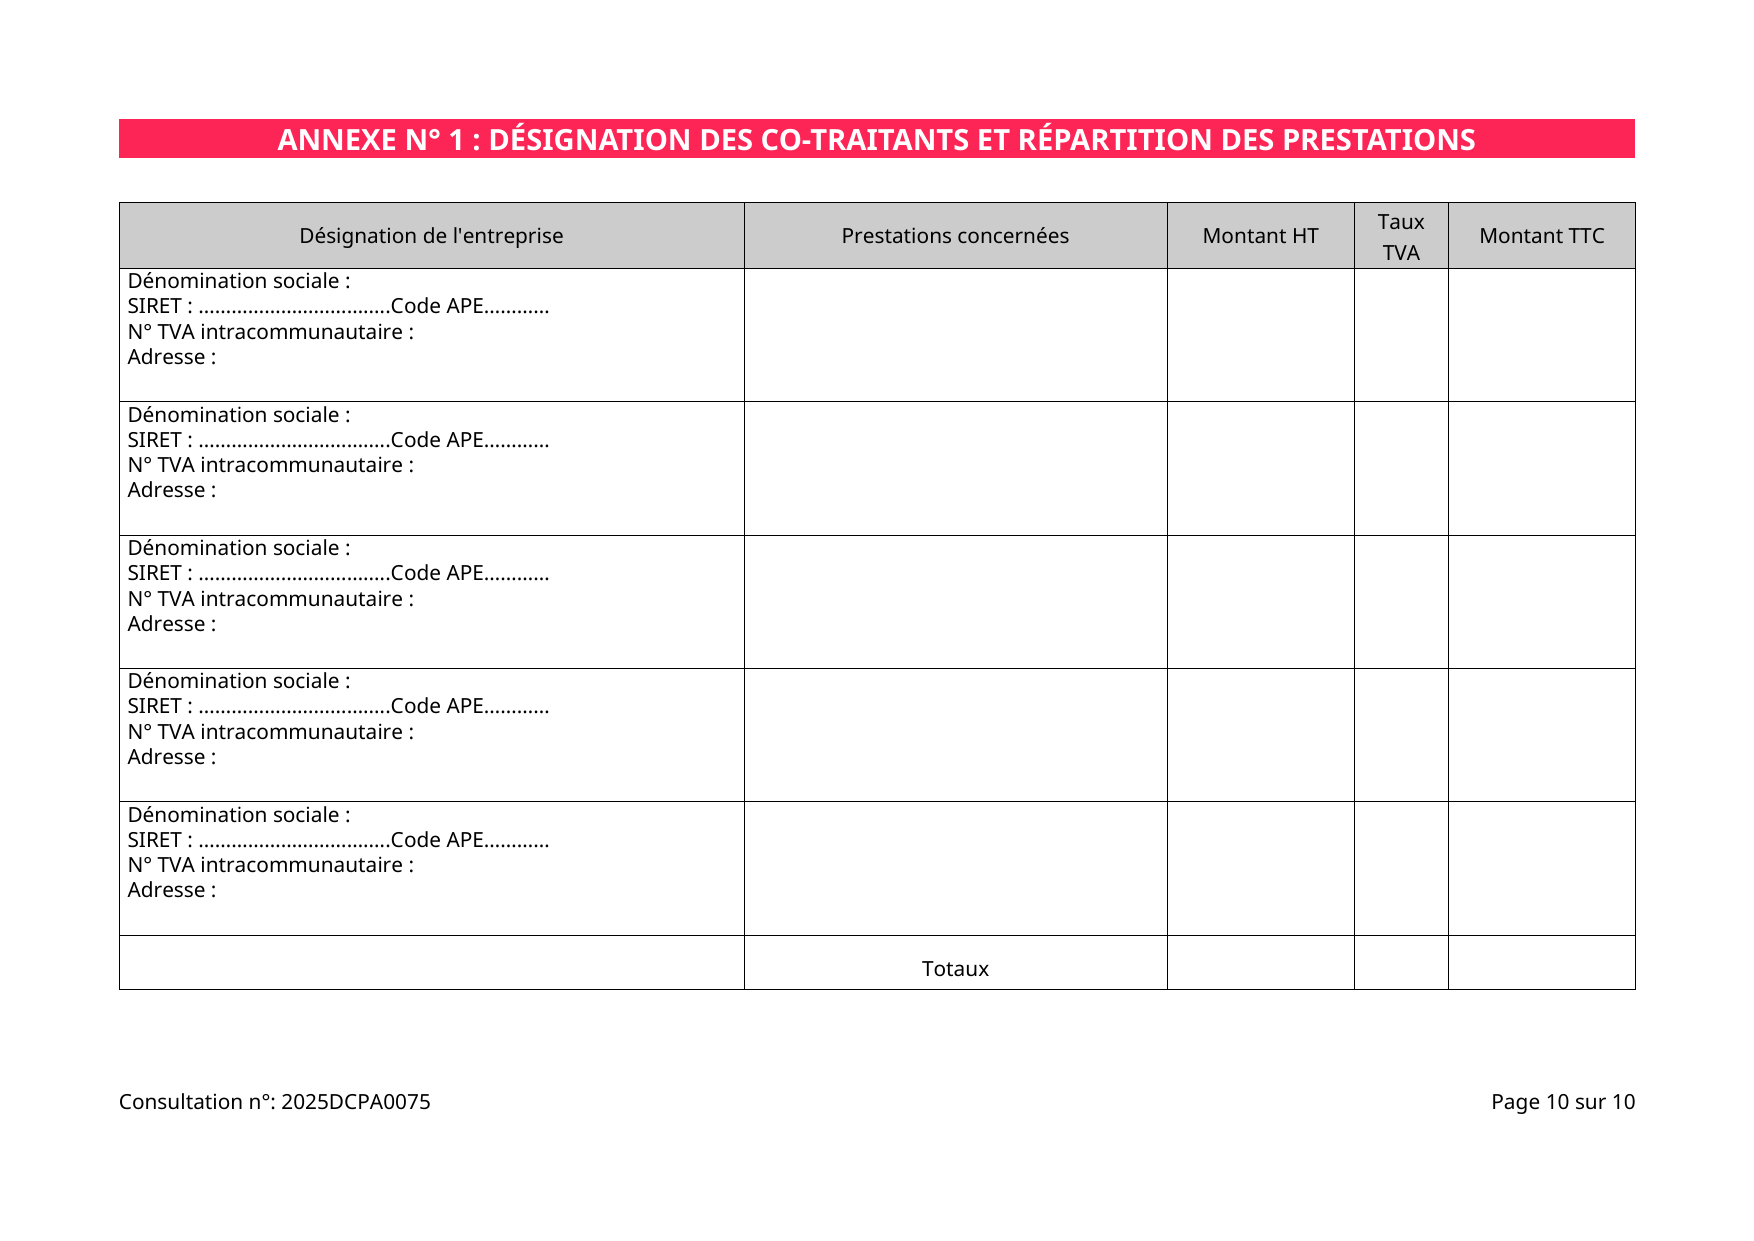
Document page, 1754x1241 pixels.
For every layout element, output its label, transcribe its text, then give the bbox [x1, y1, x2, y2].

table_cell [745, 802, 1167, 934]
table_cell [1168, 536, 1354, 668]
table_cell [1355, 402, 1448, 534]
table_header Prestations concernées [745, 203, 1167, 268]
table_cell [1449, 402, 1635, 534]
table_cell Dénomination sociale : SIRET : ………………………….….Code APE………… N° TVA intracommunautaire : Adresse : [120, 402, 744, 534]
table_cell Totaux [745, 936, 1167, 989]
table_cell [745, 536, 1167, 668]
table_cell [1355, 536, 1448, 668]
table_cell [1449, 269, 1635, 401]
table_cell [1168, 669, 1354, 801]
table_cell [1168, 402, 1354, 534]
table_cell [745, 269, 1167, 401]
table_cell [1168, 936, 1354, 989]
table_header Taux TVA [1355, 203, 1448, 268]
table_cell Dénomination sociale : SIRET : ………………………….….Code APE………… N° TVA intracommunautaire : Adresse : [120, 536, 744, 668]
table_cell [1355, 669, 1448, 801]
table_header Montant HT [1168, 203, 1354, 268]
table_cell [120, 936, 744, 989]
subtitle ANNEXE N° 1 : DÉSIGNATION DES CO-TRAITANTS ET RÉPARTITION DES PRESTATIONS [119, 119, 1635, 158]
table_cell [1168, 269, 1354, 401]
table_cell [1355, 269, 1448, 401]
table_cell Dénomination sociale : SIRET : ………………………….….Code APE………… N° TVA intracommunautaire : Adresse : [120, 669, 744, 801]
table_header Désignation de l'entreprise [120, 203, 744, 268]
table_cell [1449, 802, 1635, 934]
table_cell Dénomination sociale : SIRET : ………………………….….Code APE………… N° TVA intracommunautaire : Adresse : [120, 269, 744, 401]
table_cell [745, 402, 1167, 534]
table_cell [1449, 536, 1635, 668]
table_cell [1449, 936, 1635, 989]
table_header Montant TTC [1449, 203, 1635, 268]
table_cell [745, 669, 1167, 801]
table_cell [1168, 802, 1354, 934]
table_cell [1355, 936, 1448, 989]
table_cell [1355, 802, 1448, 934]
table_cell Dénomination sociale : SIRET : ………………………….….Code APE………… N° TVA intracommunautaire : Adresse : [120, 802, 744, 934]
table_cell [1449, 669, 1635, 801]
